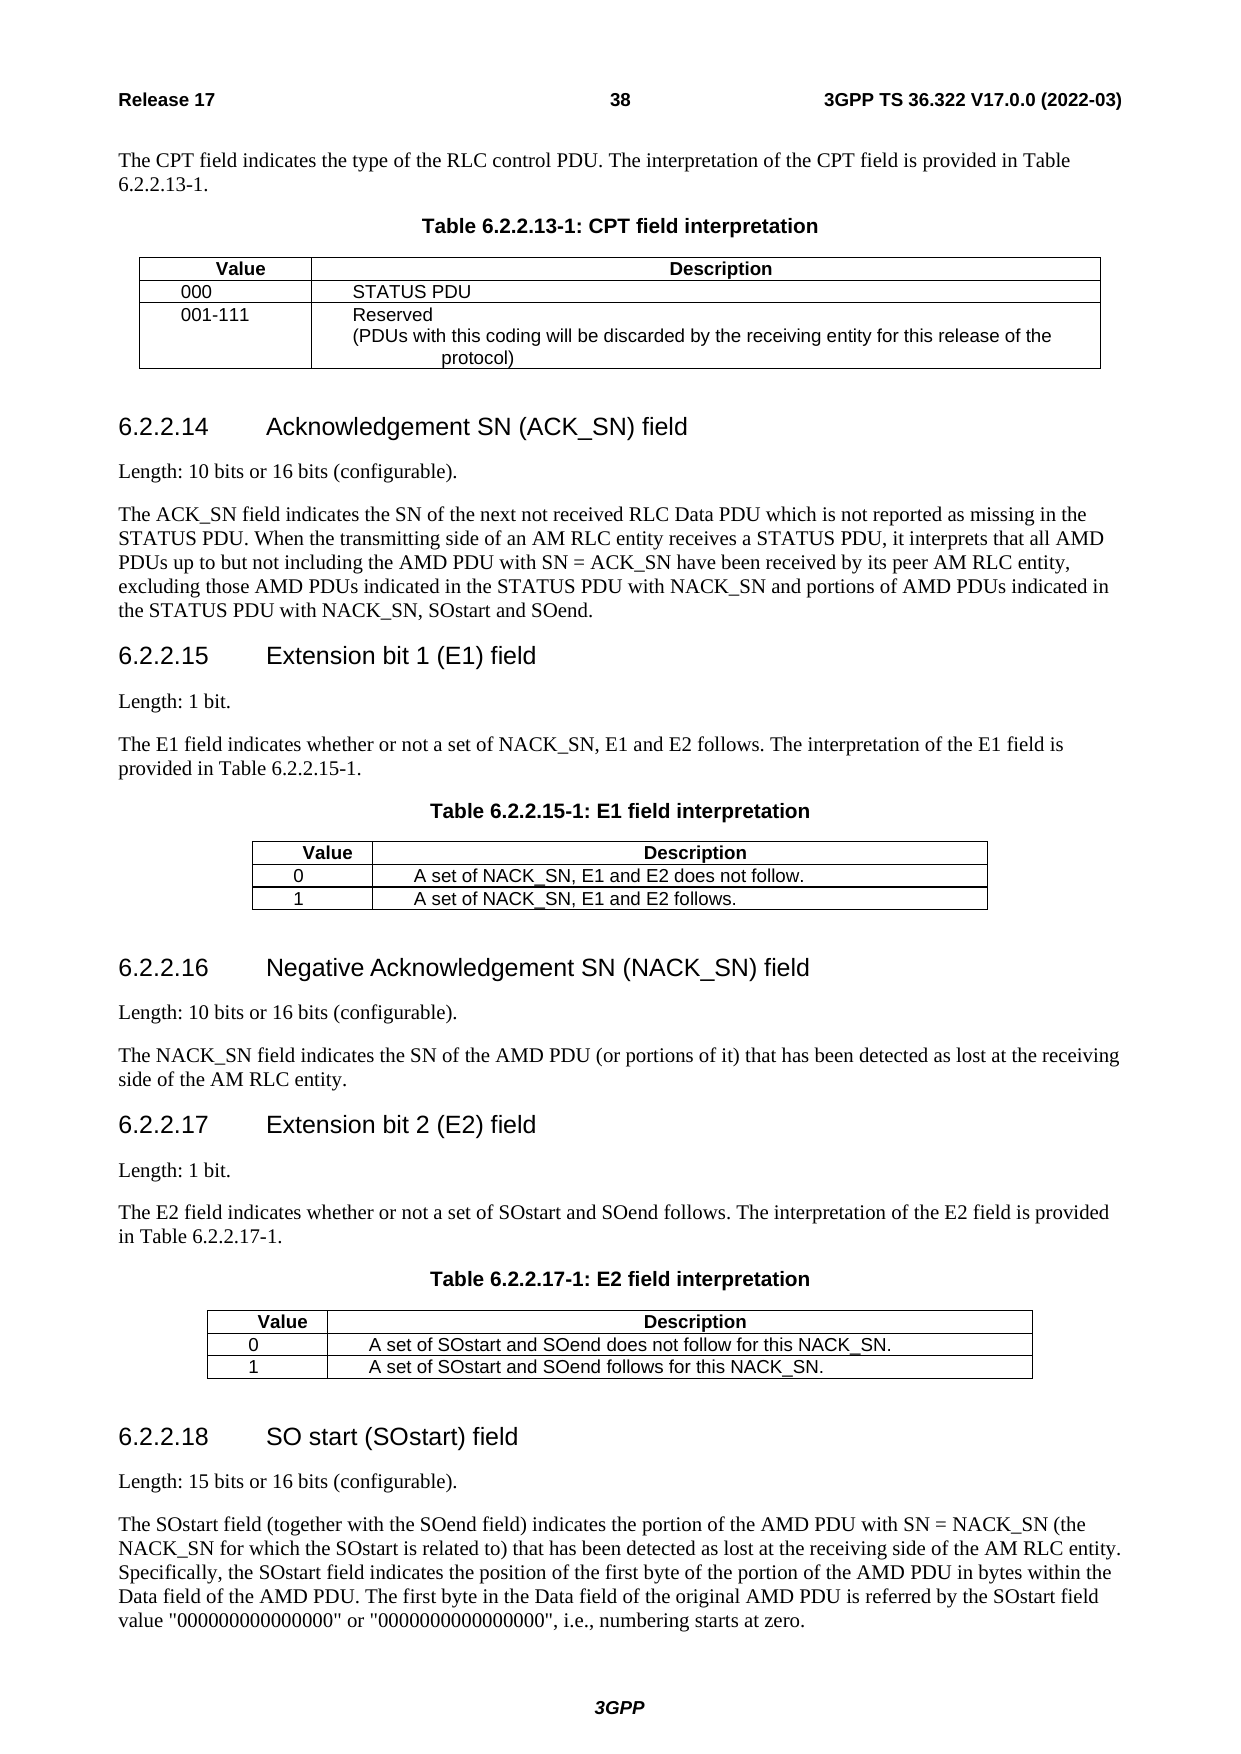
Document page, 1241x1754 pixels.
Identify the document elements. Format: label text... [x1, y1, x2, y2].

table_cell A set of NACK_SN, E1 and E2 follows. [373, 888, 987, 909]
table_cell A set of SOstart and SOend does not follow for this NACK_SN. [328, 1334, 1032, 1355]
table_cell 1 [208, 1356, 327, 1378]
table_cell 000 [140, 281, 311, 302]
text The E2 field indicates whether or not a set of SOstart and SOend follows. The interpretation of the E2 field is provided in Table 6.2.2.17-1. [118, 1200, 1122, 1248]
text The SOstart field (together with the SOend field) indicates the portion of the AMD PDU with SN = NACK_SN (the NACK_SN for which the SOstart is related to) that has been detected as lost at the receiving side of the AM RLC entity. Specifically, the SOstart field indicates the position of the first byte of the portion of the AMD PDU in bytes within the Data field of the AMD PDU. The first byte in the Data field of the original AMD PDU is referred by the SOstart field value "000000000000000" or "0000000000000000", i.e., numbering starts at zero. [118, 1512, 1122, 1632]
table_cell A set of SOstart and SOend follows for this NACK_SN. [328, 1356, 1032, 1378]
text Length: 10 bits or 16 bits (configurable). [118, 459, 1122, 483]
text The NACK_SN field indicates the SN of the AMD PDU (or portions of it) that has been detected as lost at the receiving side of the AM RLC entity. [118, 1043, 1122, 1091]
table_cell 0 [208, 1334, 327, 1355]
subtitle 6.2.2.18 SO start (SOstart) field [118, 1422, 1122, 1450]
text Length: 10 bits or 16 bits (configurable). [118, 1000, 1122, 1024]
text The E1 field indicates whether or not a set of NACK_SN, E1 and E2 follows. The interpretation of the E1 field is provided in Table 6.2.2.15-1. [118, 732, 1122, 780]
text Table 6.2.2.13-1: CPT field interpretation [118, 214, 1122, 238]
text Length: 1 bit. [118, 1157, 1122, 1182]
table_cell Reserved (PDUs with this coding will be discarded by the receiving entity for this release of the protocol) [312, 303, 1100, 368]
table_header Value [140, 258, 311, 280]
text Table 6.2.2.17-1: E2 field interpretation [118, 1267, 1122, 1291]
text The CPT field indicates the type of the RLC control PDU. The interpretation of the CPT field is provided in Table 6.2.2.13-1. [118, 147, 1122, 196]
table_cell 0 [253, 865, 372, 886]
table_header Description [373, 842, 987, 864]
table_header Description [328, 1311, 1032, 1332]
subtitle 6.2.2.16 Negative Acknowledgement SN (NACK_SN) field [118, 953, 1122, 982]
subtitle 6.2.2.17 Extension bit 2 (E2) field [118, 1110, 1122, 1139]
table_header Description [312, 258, 1100, 280]
table_header Value [253, 842, 372, 864]
table_cell A set of NACK_SN, E1 and E2 does not follow. [373, 865, 987, 886]
text The ACK_SN field indicates the SN of the next not received RLC Data PDU which is not reported as missing in the STATUS PDU. When the transmitting side of an AM RLC entity receives a STATUS PDU, it interprets that all AMD PDUs up to but not including the AMD PDU with SN = ACK_SN have been received by its peer AM RLC entity, excluding those AMD PDUs indicated in the STATUS PDU with NACK_SN and portions of AMD PDUs indicated in the STATUS PDU with NACK_SN, SOstart and SOend. [118, 502, 1122, 622]
text Length: 15 bits or 16 bits (configurable). [118, 1469, 1122, 1493]
subtitle 6.2.2.15 Extension bit 1 (E1) field [118, 641, 1122, 670]
text Length: 1 bit. [118, 689, 1122, 713]
text Table 6.2.2.15-1: E1 field interpretation [118, 798, 1122, 822]
table_cell STATUS PDU [312, 281, 1100, 302]
subtitle 6.2.2.14 Acknowledgement SN (ACK_SN) field [118, 412, 1122, 441]
table_cell 001-111 [140, 303, 311, 368]
table_cell 1 [253, 888, 372, 909]
table_header Value [208, 1311, 327, 1332]
